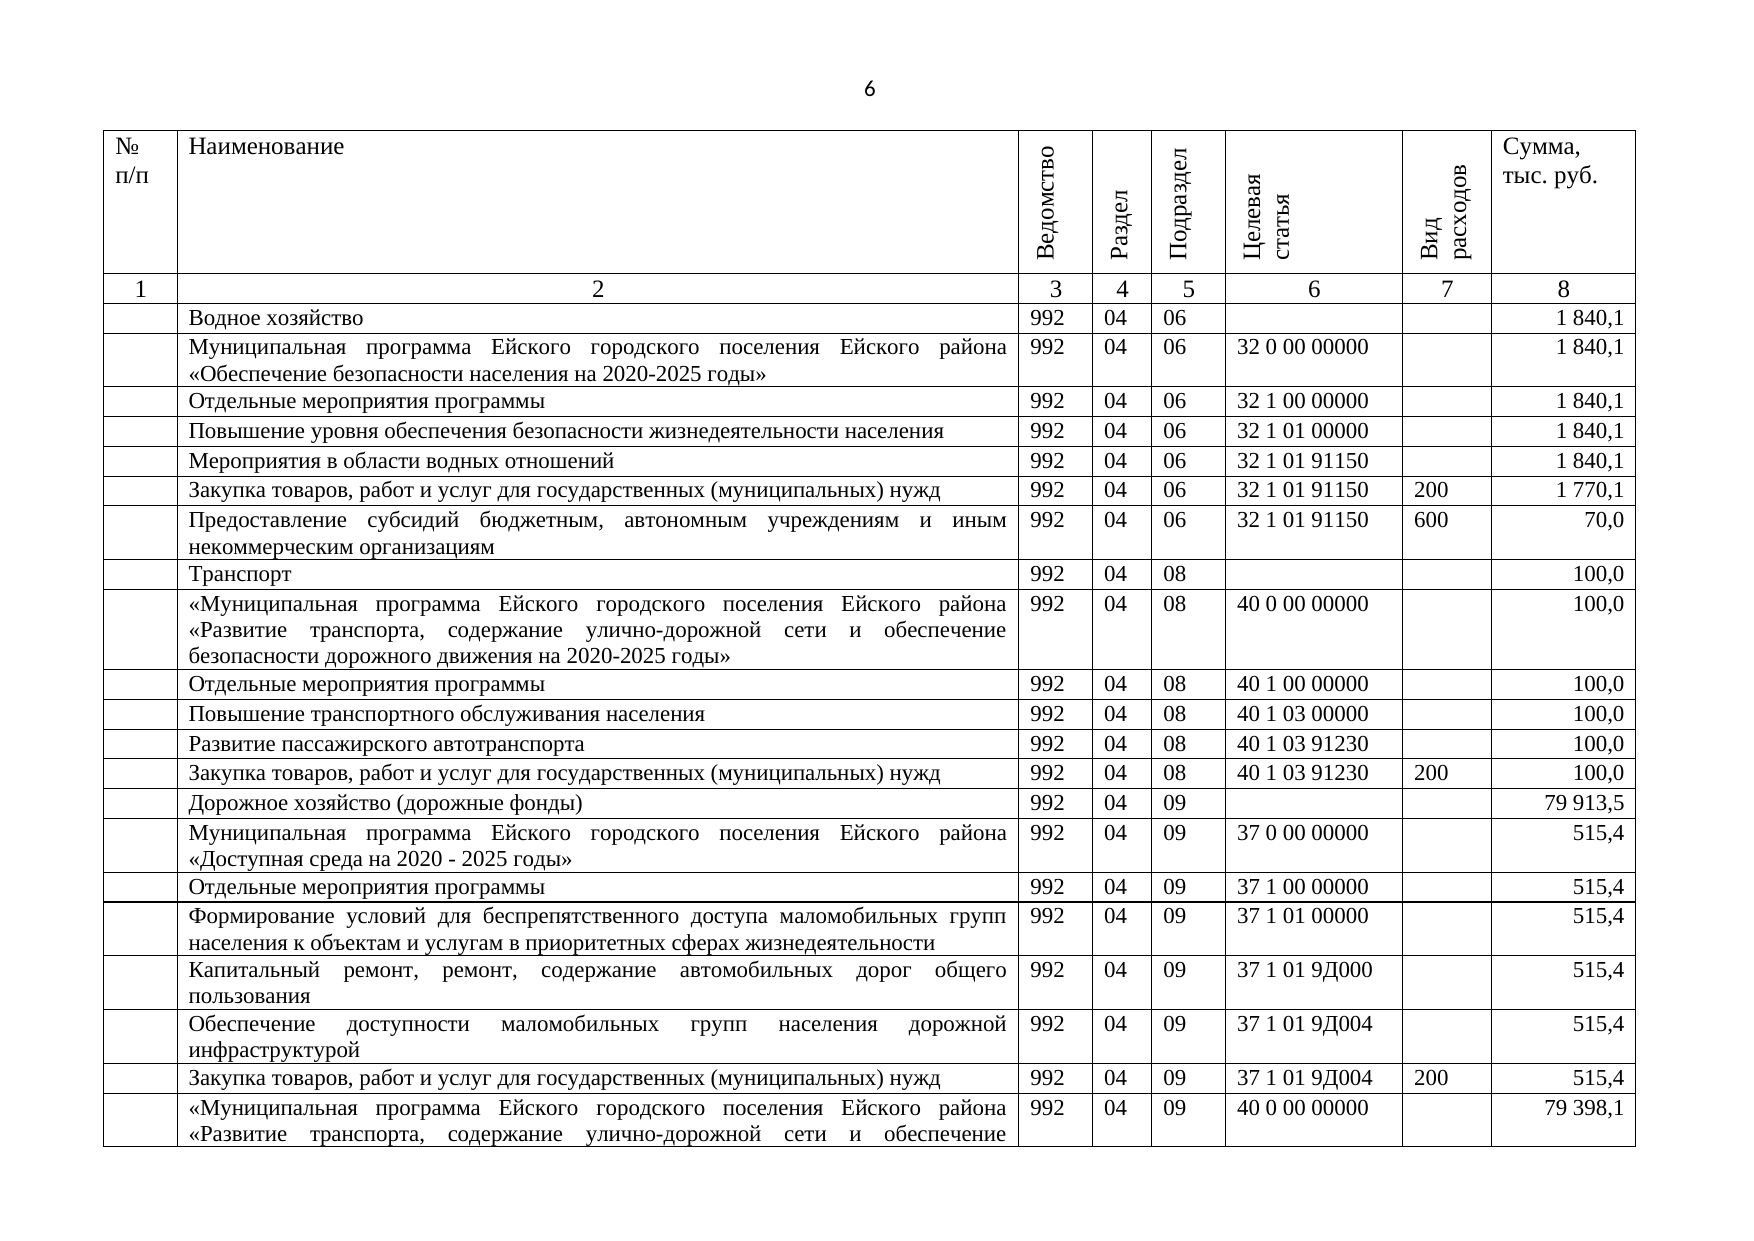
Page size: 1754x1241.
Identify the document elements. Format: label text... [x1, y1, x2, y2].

table_cell 32 1 01 00000 [1226, 417, 1402, 446]
table_cell 32 1 00 00000 [1226, 387, 1402, 416]
table_cell 100,0 [1492, 560, 1635, 589]
table_cell 992 [1019, 590, 1092, 669]
table_cell [104, 670, 177, 699]
table_cell 08 [1152, 730, 1225, 758]
table_cell 04 [1093, 304, 1151, 332]
table_cell 515,4 [1492, 873, 1635, 901]
table_header Подраздел [1152, 131, 1225, 273]
table_cell Капитальный ремонт, ремонт, содержание автомобильных дорог общего пользования [178, 956, 1018, 1009]
table_cell [1403, 560, 1491, 589]
table_cell Отдельные мероприятия программы [178, 387, 1018, 416]
table_cell [1403, 873, 1491, 901]
table_cell [1403, 789, 1491, 818]
table_cell 06 [1152, 477, 1225, 505]
table_cell Мероприятия в области водных отношений [178, 447, 1018, 476]
table_cell 37 1 01 9Д004 [1226, 1064, 1402, 1092]
table_cell 08 [1152, 700, 1225, 728]
table_cell 37 1 01 00000 [1226, 903, 1402, 955]
table_cell 1 840,1 [1492, 387, 1635, 416]
table_cell 100,0 [1492, 759, 1635, 788]
table_cell 3 [1019, 274, 1092, 303]
table_cell 04 [1093, 759, 1151, 788]
table_cell 09 [1152, 1010, 1225, 1063]
table_cell 06 [1152, 304, 1225, 332]
table_cell 100,0 [1492, 590, 1635, 669]
table_cell 70,0 [1492, 506, 1635, 559]
table_cell 1 840,1 [1492, 447, 1635, 476]
table_cell [1403, 417, 1491, 446]
table_cell 37 1 01 9Д000 [1226, 956, 1402, 1009]
table_cell 06 [1152, 387, 1225, 416]
table_cell 200 [1403, 1064, 1491, 1092]
table_header Раздел [1093, 131, 1151, 273]
table_cell Формирование условий для беспрепятственного доступа маломобильных групп населения к объектам и услугам в приоритетных сферах жизнедеятельности [178, 903, 1018, 955]
table_cell 04 [1093, 334, 1151, 386]
table_cell 992 [1019, 956, 1092, 1009]
table_cell 04 [1093, 730, 1151, 758]
table_cell [1403, 1094, 1491, 1146]
table_cell 04 [1093, 956, 1151, 1009]
table_cell [1403, 1010, 1491, 1063]
table_cell [104, 417, 177, 446]
table_cell 992 [1019, 730, 1092, 758]
table_cell 04 [1093, 670, 1151, 699]
table_cell 09 [1152, 956, 1225, 1009]
table_cell [1226, 560, 1402, 589]
table_cell 09 [1152, 1094, 1225, 1146]
table_cell 40 1 03 91230 [1226, 730, 1402, 758]
table_cell 992 [1019, 387, 1092, 416]
table_cell 515,4 [1492, 956, 1635, 1009]
table_cell Транспорт [178, 560, 1018, 589]
table_cell [1403, 700, 1491, 728]
table_cell 37 1 00 00000 [1226, 873, 1402, 901]
table_cell 4 [1093, 274, 1151, 303]
table_cell 04 [1093, 789, 1151, 818]
table_cell 5 [1152, 274, 1225, 303]
table_cell 04 [1093, 1064, 1151, 1092]
table_cell 37 0 00 00000 [1226, 819, 1402, 872]
table_cell 600 [1403, 506, 1491, 559]
table_cell 992 [1019, 670, 1092, 699]
table_cell 32 1 01 91150 [1226, 447, 1402, 476]
table_header Вид расходов [1403, 131, 1491, 273]
table_cell 79 913,5 [1492, 789, 1635, 818]
table_cell 04 [1093, 819, 1151, 872]
table_cell [104, 387, 177, 416]
table_cell 100,0 [1492, 670, 1635, 699]
table_header Ведомство [1019, 131, 1092, 273]
table_cell 04 [1093, 873, 1151, 901]
table_header Сумма, тыс. руб. [1492, 131, 1635, 273]
table_cell 992 [1019, 447, 1092, 476]
table_cell 40 0 00 00000 [1226, 1094, 1402, 1146]
table_cell 992 [1019, 1010, 1092, 1063]
table_cell [1226, 304, 1402, 332]
table_cell Муниципальная программа Ейского городского поселения Ейского района «Обеспечение безопасности населения на 2020-2025 годы» [178, 334, 1018, 386]
table_cell Муниципальная программа Ейского городского поселения Ейского района «Доступная среда на 2020 - 2025 годы» [178, 819, 1018, 872]
table_cell 06 [1152, 417, 1225, 446]
table_cell 992 [1019, 700, 1092, 728]
table_cell [1403, 590, 1491, 669]
table_cell [1403, 334, 1491, 386]
table_cell Закупка товаров, работ и услуг для государственных (муниципальных) нужд [178, 759, 1018, 788]
table_cell [104, 956, 177, 1009]
table_cell [1403, 819, 1491, 872]
table_cell 100,0 [1492, 700, 1635, 728]
table_cell [1403, 304, 1491, 332]
table_cell 08 [1152, 759, 1225, 788]
table_cell 40 1 00 00000 [1226, 670, 1402, 699]
table_cell Предоставление субсидий бюджетным, автономным учреждениям и иным некоммерческим организациям [178, 506, 1018, 559]
table_cell 06 [1152, 506, 1225, 559]
table_cell 7 [1403, 274, 1491, 303]
table_cell Развитие пассажирского автотранспорта [178, 730, 1018, 758]
table_cell [104, 903, 177, 955]
table_cell 04 [1093, 387, 1151, 416]
table_cell [104, 1010, 177, 1063]
table_cell 09 [1152, 819, 1225, 872]
table_cell 1 840,1 [1492, 304, 1635, 332]
table_cell 04 [1093, 1010, 1151, 1063]
table_cell 100,0 [1492, 730, 1635, 758]
table_cell 04 [1093, 700, 1151, 728]
table_cell [1403, 387, 1491, 416]
table_cell Повышение уровня обеспечения безопасности жизнедеятельности населения [178, 417, 1018, 446]
table_cell 40 1 03 91230 [1226, 759, 1402, 788]
table_cell 992 [1019, 560, 1092, 589]
table_cell 992 [1019, 417, 1092, 446]
table_header № п/п [104, 131, 177, 273]
table_cell 37 1 01 9Д004 [1226, 1010, 1402, 1063]
table_cell 992 [1019, 506, 1092, 559]
table_cell [104, 477, 177, 505]
table_cell [104, 819, 177, 872]
table_cell [1403, 447, 1491, 476]
table_cell [104, 447, 177, 476]
table_header Целевая статья [1226, 131, 1402, 273]
table_cell 6 [1226, 274, 1402, 303]
table_cell [104, 560, 177, 589]
table_cell Закупка товаров, работ и услуг для государственных (муниципальных) нужд [178, 1064, 1018, 1092]
table_cell 992 [1019, 789, 1092, 818]
table_cell 200 [1403, 477, 1491, 505]
table_cell [104, 873, 177, 901]
table_cell 1 840,1 [1492, 417, 1635, 446]
table_cell 40 1 03 00000 [1226, 700, 1402, 728]
table_cell 04 [1093, 903, 1151, 955]
table_cell 08 [1152, 670, 1225, 699]
table_cell 09 [1152, 873, 1225, 901]
table_cell 992 [1019, 903, 1092, 955]
table_cell 992 [1019, 477, 1092, 505]
table_cell 1 840,1 [1492, 334, 1635, 386]
table_cell 06 [1152, 334, 1225, 386]
table_cell 1 770,1 [1492, 477, 1635, 505]
table_cell 08 [1152, 560, 1225, 589]
table_cell 06 [1152, 447, 1225, 476]
table_cell 08 [1152, 590, 1225, 669]
table_cell 04 [1093, 506, 1151, 559]
table_cell 09 [1152, 1064, 1225, 1092]
table_cell 515,4 [1492, 1010, 1635, 1063]
table_cell [104, 304, 177, 332]
table_cell [104, 506, 177, 559]
table_cell 515,4 [1492, 1064, 1635, 1092]
table_cell 992 [1019, 304, 1092, 332]
table_cell Дорожное хозяйство (дорожные фонды) [178, 789, 1018, 818]
table_cell [104, 1094, 177, 1146]
table_cell 32 0 00 00000 [1226, 334, 1402, 386]
table_cell [1403, 956, 1491, 1009]
table_cell [1403, 730, 1491, 758]
table_cell [104, 590, 177, 669]
table_cell 992 [1019, 334, 1092, 386]
table_cell 04 [1093, 477, 1151, 505]
table_cell [1226, 789, 1402, 818]
table_cell 32 1 01 91150 [1226, 506, 1402, 559]
table_cell 32 1 01 91150 [1226, 477, 1402, 505]
table_cell [104, 700, 177, 728]
table_cell [104, 730, 177, 758]
table_cell [1403, 903, 1491, 955]
table_header Наименование [178, 131, 1018, 273]
table_cell [104, 759, 177, 788]
table_cell 2 [178, 274, 1018, 303]
table_cell 200 [1403, 759, 1491, 788]
table_cell 992 [1019, 873, 1092, 901]
table_cell 04 [1093, 417, 1151, 446]
table_cell 992 [1019, 1064, 1092, 1092]
table_cell 04 [1093, 590, 1151, 669]
table_cell Обеспечение доступности маломобильных групп населения дорожной инфраструктурой [178, 1010, 1018, 1063]
table_cell 992 [1019, 759, 1092, 788]
table_cell 04 [1093, 1094, 1151, 1146]
table_cell 09 [1152, 789, 1225, 818]
table_cell 40 0 00 00000 [1226, 590, 1402, 669]
table_cell 79 398,1 [1492, 1094, 1635, 1146]
table_cell 515,4 [1492, 819, 1635, 872]
table_cell [104, 789, 177, 818]
table_cell 515,4 [1492, 903, 1635, 955]
table_cell [104, 334, 177, 386]
table_cell 8 [1492, 274, 1635, 303]
table_cell [104, 1064, 177, 1092]
table_cell 09 [1152, 903, 1225, 955]
table_cell Отдельные мероприятия программы [178, 873, 1018, 901]
table_cell 1 [104, 274, 177, 303]
table_cell 04 [1093, 447, 1151, 476]
table_cell 992 [1019, 819, 1092, 872]
table_cell 992 [1019, 1094, 1092, 1146]
table_cell Отдельные мероприятия программы [178, 670, 1018, 699]
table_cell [178, 1094, 1018, 1146]
table_cell Закупка товаров, работ и услуг для государственных (муниципальных) нужд [178, 477, 1018, 505]
table_cell Водное хозяйство [178, 304, 1018, 332]
table_cell [1403, 670, 1491, 699]
table_cell 04 [1093, 560, 1151, 589]
table_cell Повышение транспортного обслуживания населения [178, 700, 1018, 728]
